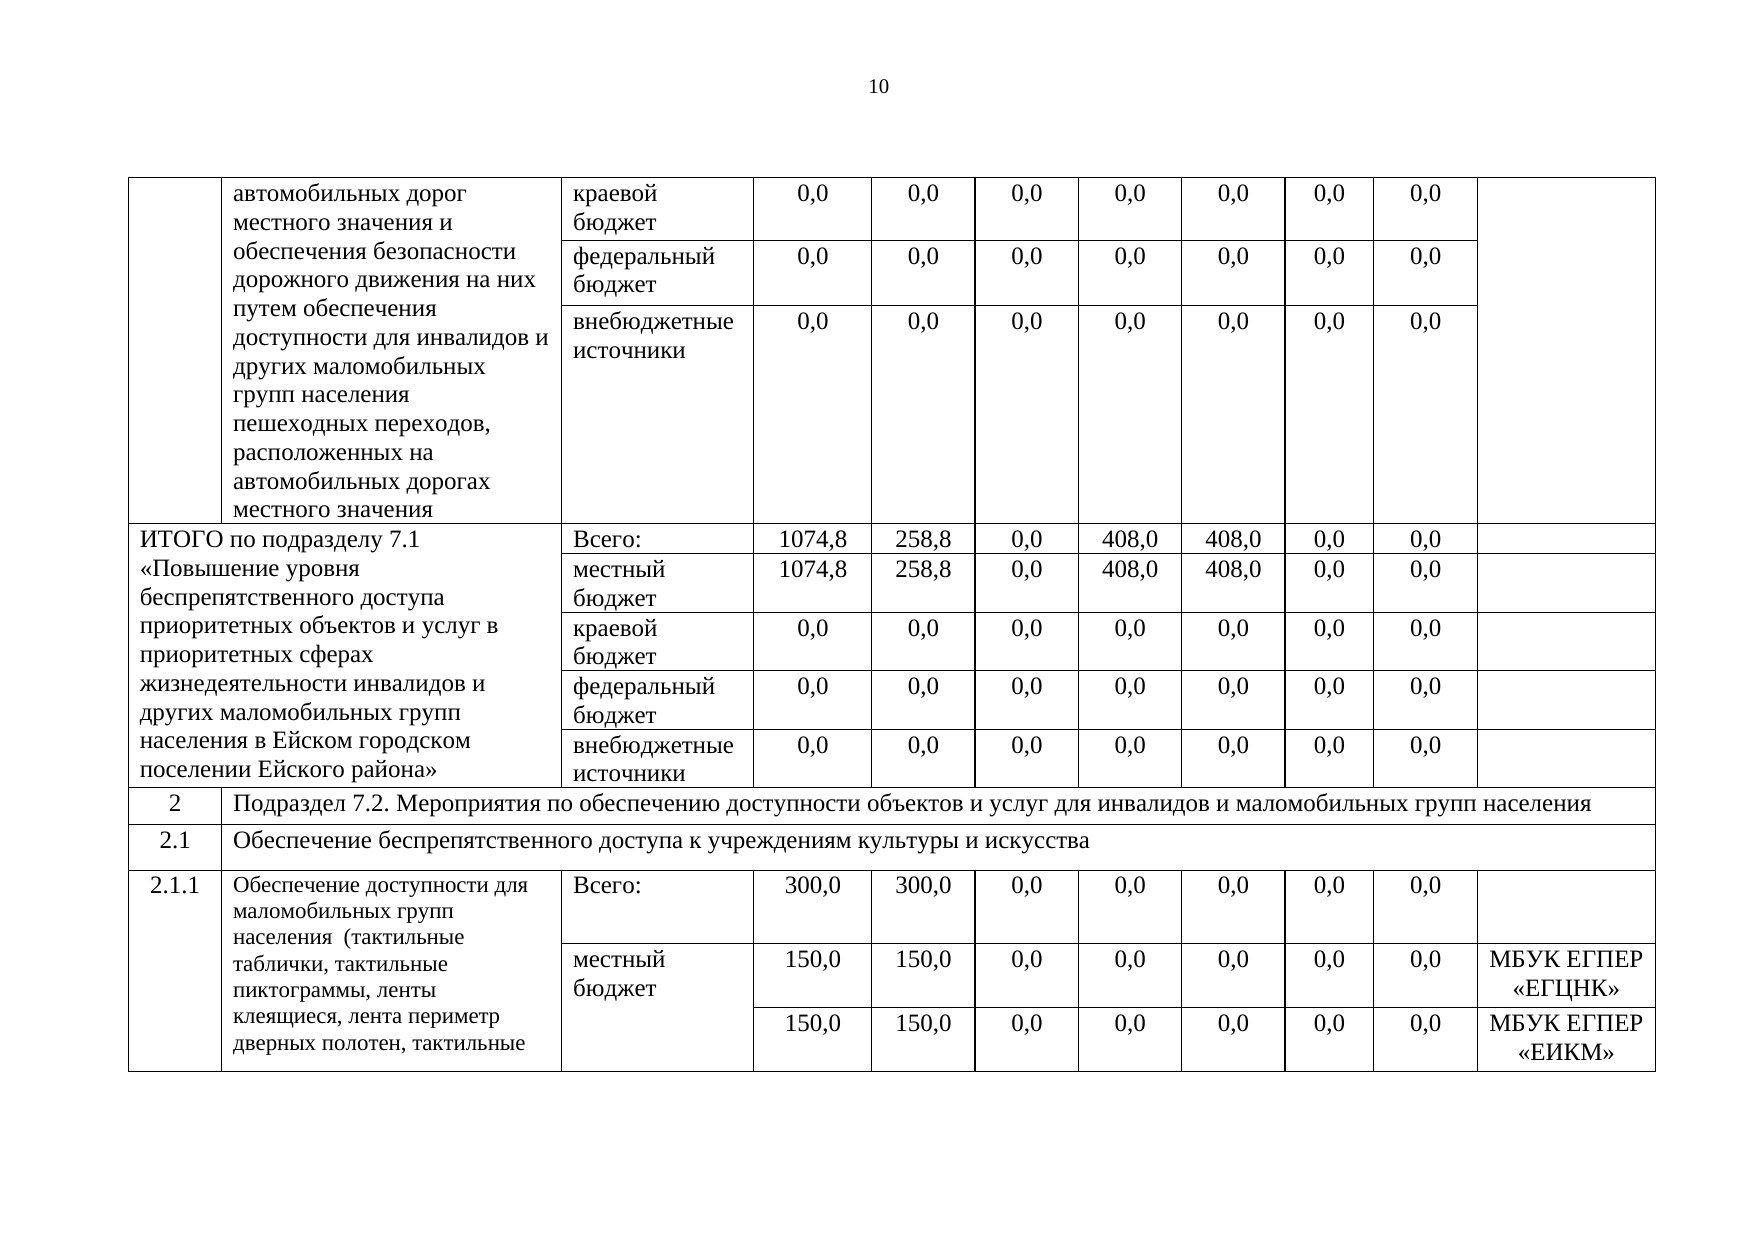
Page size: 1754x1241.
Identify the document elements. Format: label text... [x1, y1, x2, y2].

table_cell 0,0 [1374, 178, 1477, 240]
table_cell 258,8 [872, 554, 974, 612]
table_cell 0,0 [754, 671, 871, 729]
table_cell [1478, 730, 1655, 787]
table_cell 0,0 [976, 1008, 1078, 1071]
table_cell внебюджетные источники [562, 730, 753, 787]
table_cell 0,0 [1286, 178, 1373, 240]
table_cell 2.1.1 [129, 871, 221, 1071]
table_cell [1478, 671, 1655, 729]
table_cell 0,0 [1182, 871, 1284, 943]
table_cell [1478, 613, 1655, 670]
table_cell 0,0 [872, 306, 974, 523]
table_cell 0,0 [1182, 1008, 1284, 1071]
table_cell 408,0 [1182, 524, 1284, 553]
table_cell 0,0 [976, 178, 1078, 240]
table_cell 0,0 [976, 944, 1078, 1007]
table_cell 0,0 [1286, 671, 1373, 729]
table_cell [1478, 524, 1655, 553]
table_cell [1478, 871, 1655, 943]
table_cell 0,0 [1079, 671, 1181, 729]
table_cell краевой бюджет [562, 613, 753, 670]
table_cell 1074,8 [754, 524, 871, 553]
table_cell краевой бюджет [562, 178, 753, 240]
table_cell 0,0 [976, 730, 1078, 787]
table_cell Обеспечение беспрепятственного доступа к учреждениям культуры и искусства [222, 825, 1655, 869]
table_cell 0,0 [754, 613, 871, 670]
table_cell 0,0 [754, 178, 871, 240]
table_cell 0,0 [1079, 1008, 1181, 1071]
table_cell 0,0 [1286, 524, 1373, 553]
table_cell 0,0 [1286, 871, 1373, 943]
table_cell 0,0 [976, 613, 1078, 670]
table_cell ИТОГО по подразделу 7.1 «Повышение уровня беспрепятственного доступа приоритетных объектов и услуг в приоритетных сферах жизнедеятельности инвалидов и других маломобильных групп населения в Ейском городском поселении Ейского района» [129, 524, 561, 787]
table_cell 408,0 [1182, 554, 1284, 612]
table_cell Всего: [562, 871, 753, 943]
table_cell 0,0 [1286, 241, 1373, 305]
table_cell МБУК ЕГПЕР «ЕИКМ» [1478, 1008, 1655, 1071]
table_cell 0,0 [754, 241, 871, 305]
table_cell 0,0 [1182, 944, 1284, 1007]
table_cell 0,0 [1079, 178, 1181, 240]
table_cell 150,0 [754, 1008, 871, 1071]
table_cell 0,0 [1374, 944, 1477, 1007]
table_cell внебюджетные источники [562, 306, 753, 523]
table_cell 0,0 [1182, 178, 1284, 240]
table_cell 408,0 [1079, 524, 1181, 553]
table_cell 0,0 [1286, 613, 1373, 670]
table_cell 0,0 [976, 524, 1078, 553]
table_cell 0,0 [754, 306, 871, 523]
table_cell [1478, 554, 1655, 612]
table_cell 0,0 [1286, 944, 1373, 1007]
table_cell 0,0 [1374, 871, 1477, 943]
table_cell 0,0 [1374, 524, 1477, 553]
table_cell 0,0 [1374, 730, 1477, 787]
table_cell 0,0 [1286, 730, 1373, 787]
table_cell 0,0 [976, 241, 1078, 305]
table_cell 0,0 [976, 671, 1078, 729]
table_cell 300,0 [872, 871, 974, 943]
table_cell 150,0 [872, 944, 974, 1007]
table_cell 0,0 [1079, 871, 1181, 943]
table_cell 258,8 [872, 524, 974, 553]
table_cell 0,0 [1079, 613, 1181, 670]
table_cell Всего: [562, 524, 753, 553]
table_cell 0,0 [1079, 241, 1181, 305]
table_cell 0,0 [1079, 306, 1181, 523]
table_cell 0,0 [1079, 730, 1181, 787]
table_cell 0,0 [976, 871, 1078, 943]
table_cell 0,0 [754, 730, 871, 787]
table_cell Обеспечение доступности для маломобильных групп населения (тактильные таблички, тактильные пиктограммы, ленты клеящиеся, лента периметр дверных полотен, тактильные наклейки, тактильные наземные указатели, Звуковой маяк, мнемосхемы, мнемосхемы вызова помощи, противоскользящий материал, светодиодные информационные строки, пандус, пандус подставной материал: рифленый алюминий, металлические ограждения индивидуального изготовления хромированные, угловой установочный алюминиевый профиль, система вызова помощи, система информационная для слабослышащих переносная (портативная)) [222, 871, 561, 1071]
table_cell Подраздел 7.2. Мероприятия по обеспечению доступности объектов и услуг для инвалидов и маломобильных групп населения [222, 788, 1655, 824]
table_cell 0,0 [1182, 613, 1284, 670]
table_cell 0,0 [872, 613, 974, 670]
table_cell 0,0 [1286, 1008, 1373, 1071]
table_cell 0,0 [872, 241, 974, 305]
table_cell 0,0 [1374, 671, 1477, 729]
table_cell МБУК ЕГПЕР «ЕГЦНК» [1478, 944, 1655, 1007]
table_cell 408,0 [1079, 554, 1181, 612]
table_cell федеральный бюджет [562, 241, 753, 305]
table_cell 2.1 [129, 825, 221, 869]
table_cell 0,0 [1182, 730, 1284, 787]
table_cell 150,0 [872, 1008, 974, 1071]
table_cell 1074,8 [754, 554, 871, 612]
table_cell 0,0 [1079, 944, 1181, 1007]
table_cell 2 [129, 788, 221, 824]
table_cell местный бюджет [562, 944, 753, 1071]
table_cell федеральный бюджет [562, 671, 753, 729]
table_cell 0,0 [872, 730, 974, 787]
table_cell 0,0 [976, 554, 1078, 612]
table_cell 0,0 [1374, 306, 1477, 523]
table_cell 0,0 [1374, 554, 1477, 612]
table_cell 0,0 [1374, 613, 1477, 670]
table_cell 0,0 [1374, 241, 1477, 305]
table_cell 0,0 [872, 178, 974, 240]
table_cell 0,0 [1182, 241, 1284, 305]
table_cell 300,0 [754, 871, 871, 943]
table_cell 0,0 [976, 306, 1078, 523]
table_cell 0,0 [1182, 306, 1284, 523]
table_cell 150,0 [754, 944, 871, 1007]
table_cell 0,0 [1374, 1008, 1477, 1071]
table_cell 0,0 [1286, 306, 1373, 523]
table_cell 0,0 [1286, 554, 1373, 612]
table_cell 0,0 [872, 671, 974, 729]
table_cell местный бюджет [562, 554, 753, 612]
table_cell 0,0 [1182, 671, 1284, 729]
